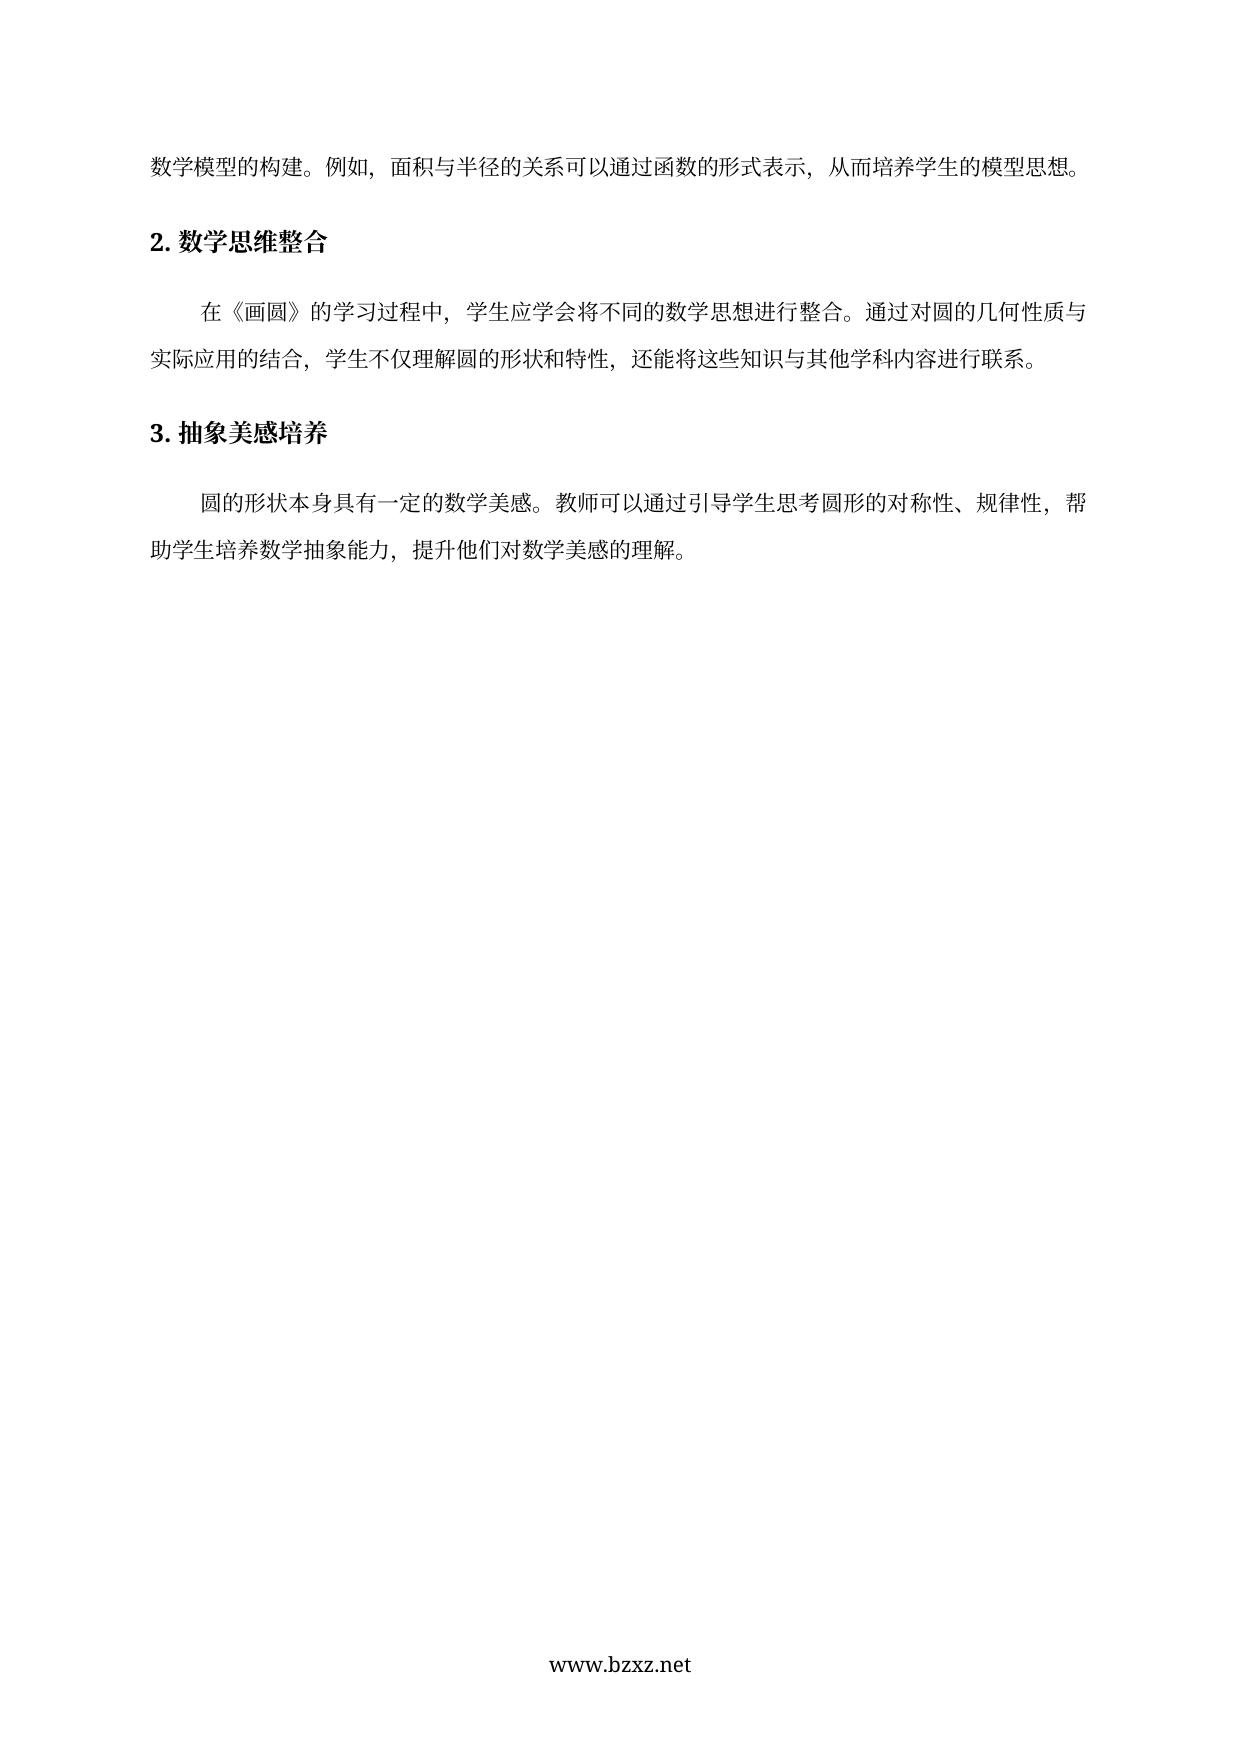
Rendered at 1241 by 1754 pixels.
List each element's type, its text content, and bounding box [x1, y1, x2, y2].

subtitle 2. 数学思维整合 [150, 222, 1090, 258]
text 在《画圆》的学习过程中，学生应学会将不同的数学思想进行整合。通过对圆的几何性质与实际应用的结合，学生不仅理解圆的形状和特性，还能将这些知识与其他学科内容进行联系。 [150, 295, 1090, 373]
subtitle 3. 抽象美感培养 [150, 414, 1090, 450]
text 圆的形状本身具有一定的数学美感。教师可以通过引导学生思考圆形的对称性、规律性，帮助学生培养数学抽象能力，提升他们对数学美感的理解。 [150, 487, 1090, 565]
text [150, 150, 1090, 181]
